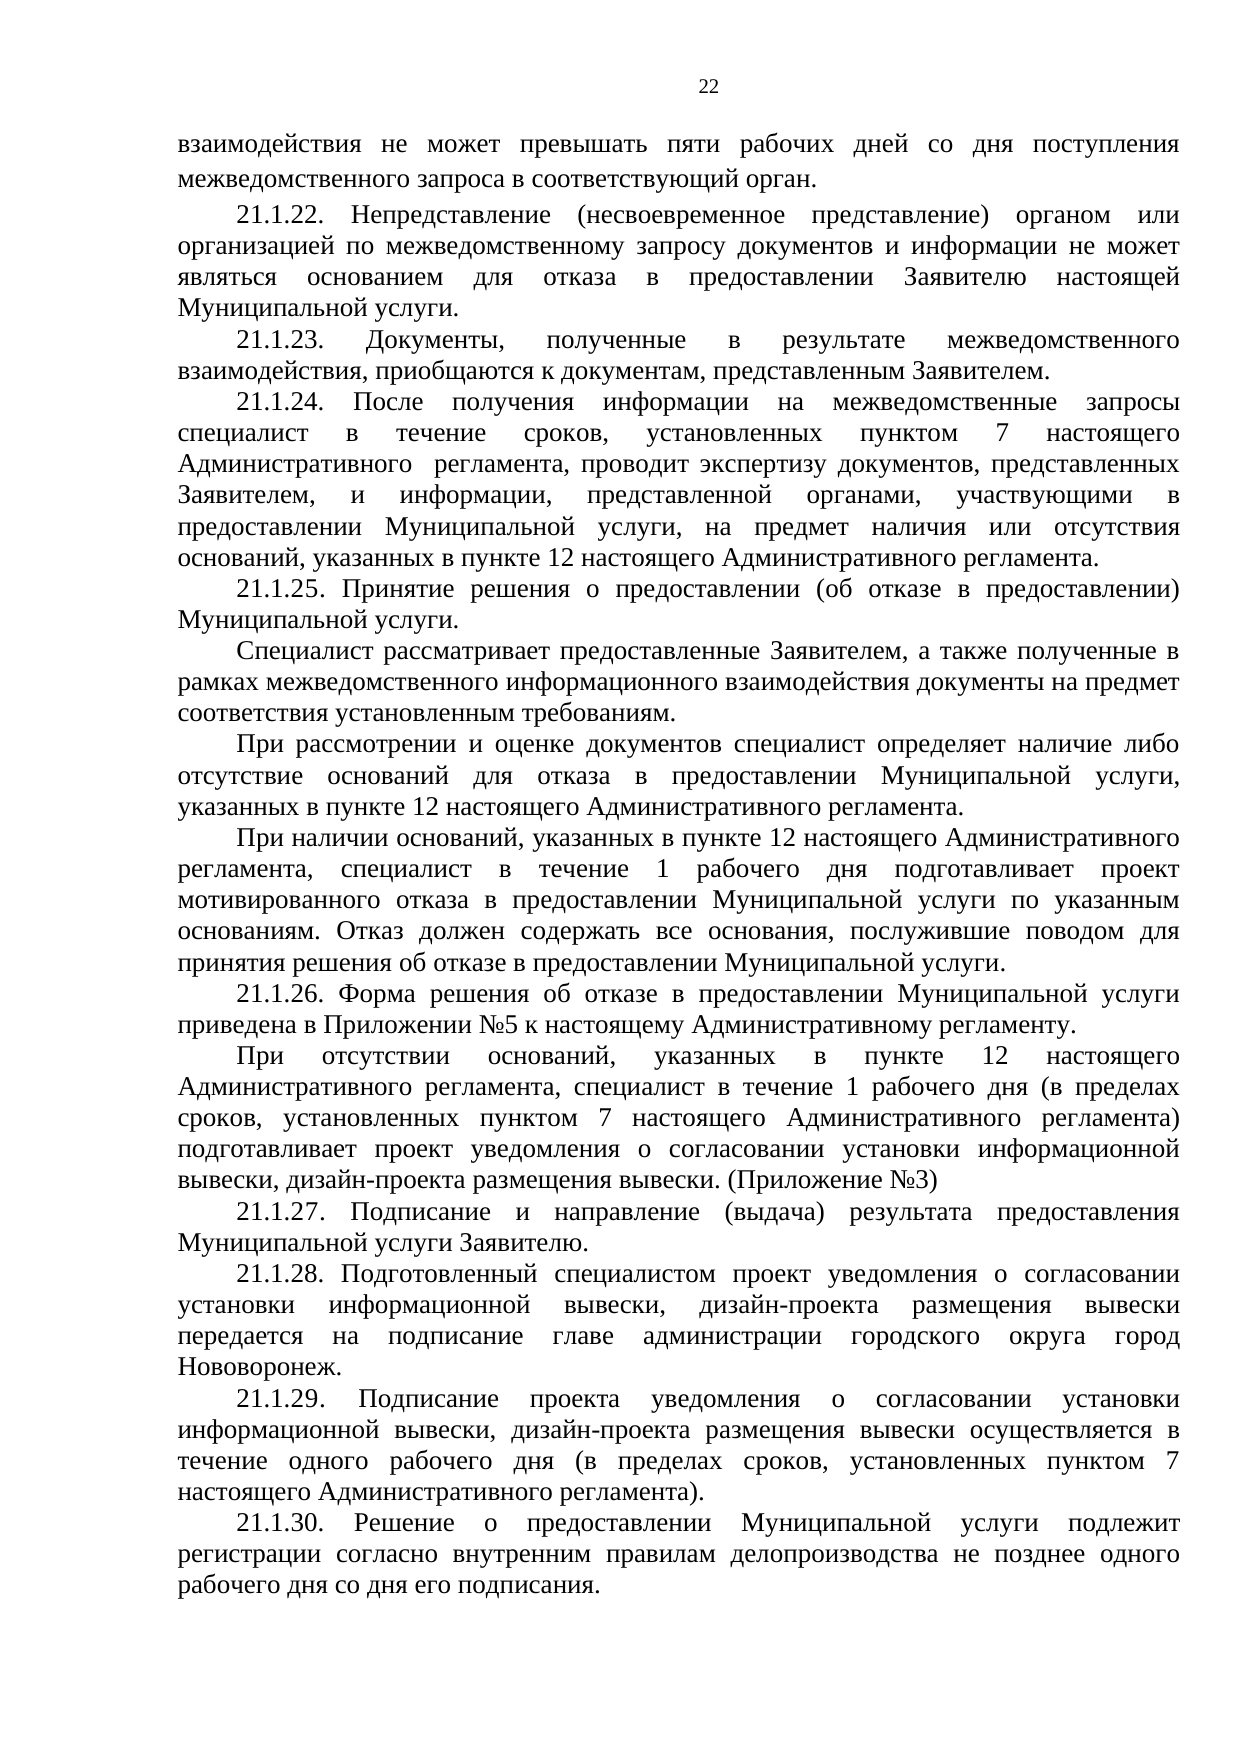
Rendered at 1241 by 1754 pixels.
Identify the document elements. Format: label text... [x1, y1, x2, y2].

text 21.1.26. Форма решения об отказе в предоставлении Муниципальной услуги приведена в Приложении №5 к настоящему Административному регламенту. [177, 977, 1181, 1039]
text При наличии оснований, указанных в пункте 12 настоящего Административного регламента, специалист в течение 1 рабочего дня подготавливает проект мотивированного отказа в предоставлении Муниципальной услуги по указанным основаниям. Отказ должен содержать все основания, послужившие поводом для принятия решения об отказе в предоставлении Муниципальной услуги. [177, 821, 1181, 977]
text 21.1.30. Решение о предоставлении Муниципальной услуги подлежит регистрации согласно внутренним правилам делопроизводства не позднее одного рабочего дня со дня его подписания. [177, 1506, 1181, 1600]
text 21.1.28. Подготовленный специалистом проект уведомления о согласовании установки информационной вывески, дизайн-проекта размещения вывески передается на подписание главе администрации городского округа город Нововоронеж. [177, 1257, 1181, 1382]
text 21.1.22. Непредставление (несвоевременное представление) органом или организацией по межведомственному запросу документов и информации не может являться основанием для отказа в предоставлении Заявителю настоящей Муниципальной услуги. [177, 198, 1181, 323]
text 21.1.23. Документы, полученные в результате межведомственного взаимодействия, приобщаются к документам, представленным Заявителем. [177, 323, 1181, 385]
text 21.1.29. Подписание проекта уведомления о согласовании установки информационной вывески, дизайн-проекта размещения вывески осуществляется в течение одного рабочего дня (в пределах сроков, установленных пунктом 7 настоящего Административного регламента). [177, 1382, 1181, 1506]
text 21.1.24. После получения информации на межведомственные запросы специалист в течение сроков, установленных пунктом 7 настоящего Административного регламента, проводит экспертизу документов, представленных Заявителем, и информации, представленной органами, участвующими в предоставлении Муниципальной услуги, на предмет наличия или отсутствия оснований, указанных в пункте 12 настоящего Административного регламента. [177, 385, 1181, 572]
text При рассмотрении и оценке документов специалист определяет наличие либо отсутствие оснований для отказа в предоставлении Муниципальной услуги, указанных в пункте 12 настоящего Административного регламента. [177, 728, 1181, 821]
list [177, 127, 1181, 193]
text 21.1.27. Подписание и направление (выдача) результата предоставления Муниципальной услуги Заявителю. [177, 1195, 1181, 1257]
text Специалист рассматривает предоставленные Заявителем, а также полученные в рамках межведомственного информационного взаимодействия документы на предмет соответствия установленным требованиям. [177, 634, 1181, 728]
text При отсутствии оснований, указанных в пункте 12 настоящего Административного регламента, специалист в течение 1 рабочего дня (в пределах сроков, установленных пунктом 7 настоящего Административного регламента) подготавливает проект уведомления о согласовании установки информационной вывески, дизайн-проекта размещения вывески. (Приложение №3) [177, 1039, 1181, 1195]
text 21.1.25. Принятие решения о предоставлении (об отказе в предоставлении) Муниципальной услуги. [177, 572, 1181, 634]
